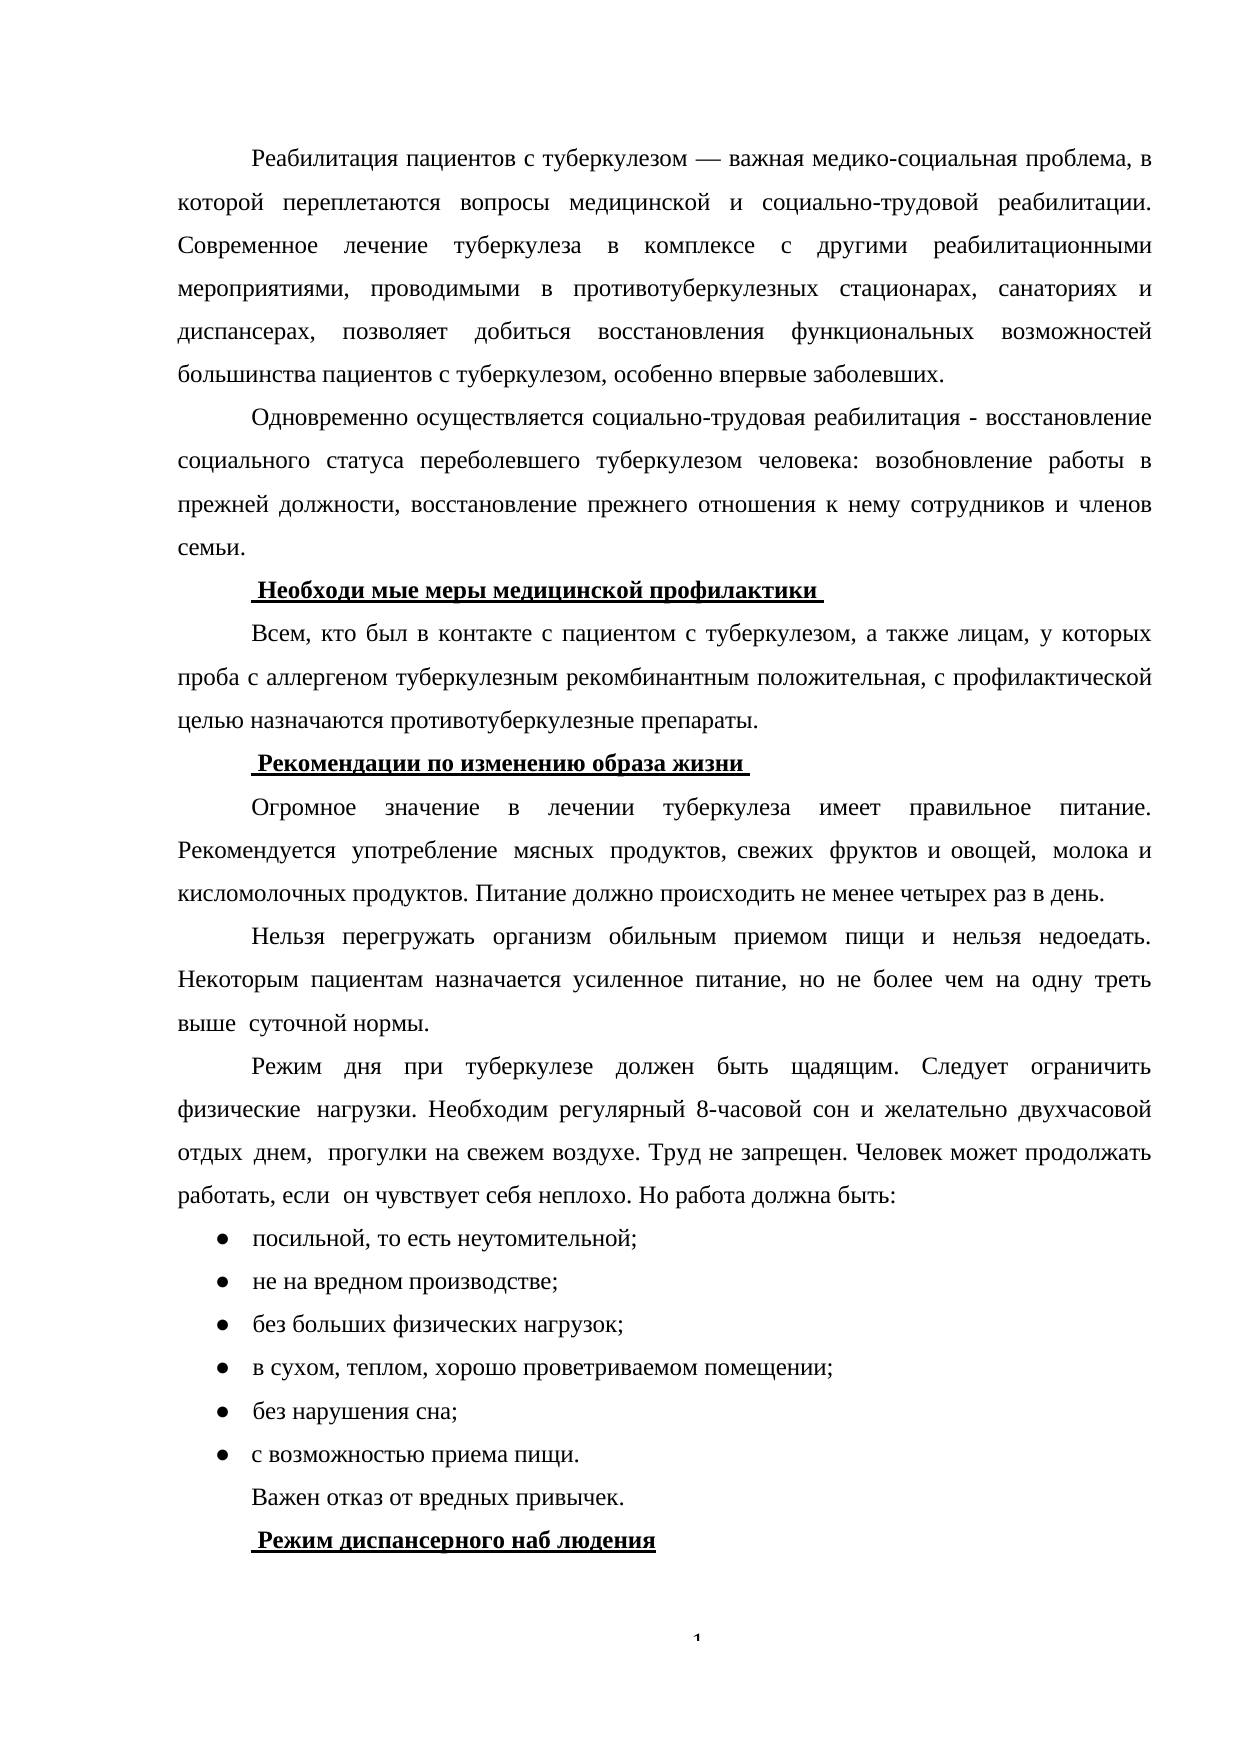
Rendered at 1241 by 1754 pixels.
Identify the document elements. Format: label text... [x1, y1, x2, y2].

list без больших физических нагрузок; [215, 1309, 1163, 1338]
list без нарушения сна; [215, 1396, 1163, 1424]
subtitle Рекомендации по изменению образа жизни [251, 748, 1163, 777]
text Нельзя перегружать организм обильным приемом пищи и нельзя недоедать. Некоторым пациентам назначается усиленное питание, но не более чем на одну треть выше суточной нормы. [177, 921, 1152, 1036]
list посильной, то есть неутомительной; [215, 1223, 1163, 1252]
list с возможностью приема пищи. Важен отказ от вредных привычек. [215, 1439, 626, 1511]
subtitle Режим диспансерного наб людения [251, 1525, 1163, 1554]
subtitle Необходи мые меры медицинской профилактики [251, 575, 1163, 604]
list в сухом, теплом, хорошо проветриваемом помещении; [215, 1352, 1163, 1381]
text Всем, кто был в контакте с пациентом с туберкулезом, а также лицам, у которых проба с аллергеном туберкулезным рекомбинантным положительная, с профилактической целью назначаются противотуберкулезные препараты. [177, 618, 1152, 733]
text Огромное значение в лечении туберкулеза имеет правильное питание. Рекомендуется употребление мясных продуктов, свежих фруктов и овощей, молока и кисломолочных продуктов. Питание должно происходить не менее четырех раз в день. [177, 792, 1152, 907]
text Режим дня при туберкулезе должен быть щадящим. Следует ограничить физические нагрузки. Необходим регулярный 8-часовой сон и желательно двухчасовой отдых днем, прогулки на свежем воздухе. Труд не запрещен. Человек может продолжать работать, если он чувствует себя неплохо. Но работа должна быть: [177, 1051, 1152, 1208]
text Реабилитация пациентов с туберкулезом — важная медико-социальная проблема, в которой переплетаются вопросы медицинской и социально-трудовой реабилитации. Современное лечение туберкулеза в комплексе с другими реабилитационными мероприятиями, проводимыми в противотуберкулезных стационарах, санаториях и диспансерах, позволяет добиться восстановления функциональных возможностей большинства пациентов с туберкулезом, особенно впервые заболевших. [177, 143, 1152, 388]
list не на вредном производстве; [215, 1266, 1163, 1295]
text Одновременно осуществляется социально-трудовая реабилитация - восстановление социального статуса переболевшего туберкулезом человека: возобновление работы в прежней должности, восстановление прежнего отношения к нему сотрудников и членов семьи. [177, 402, 1152, 561]
